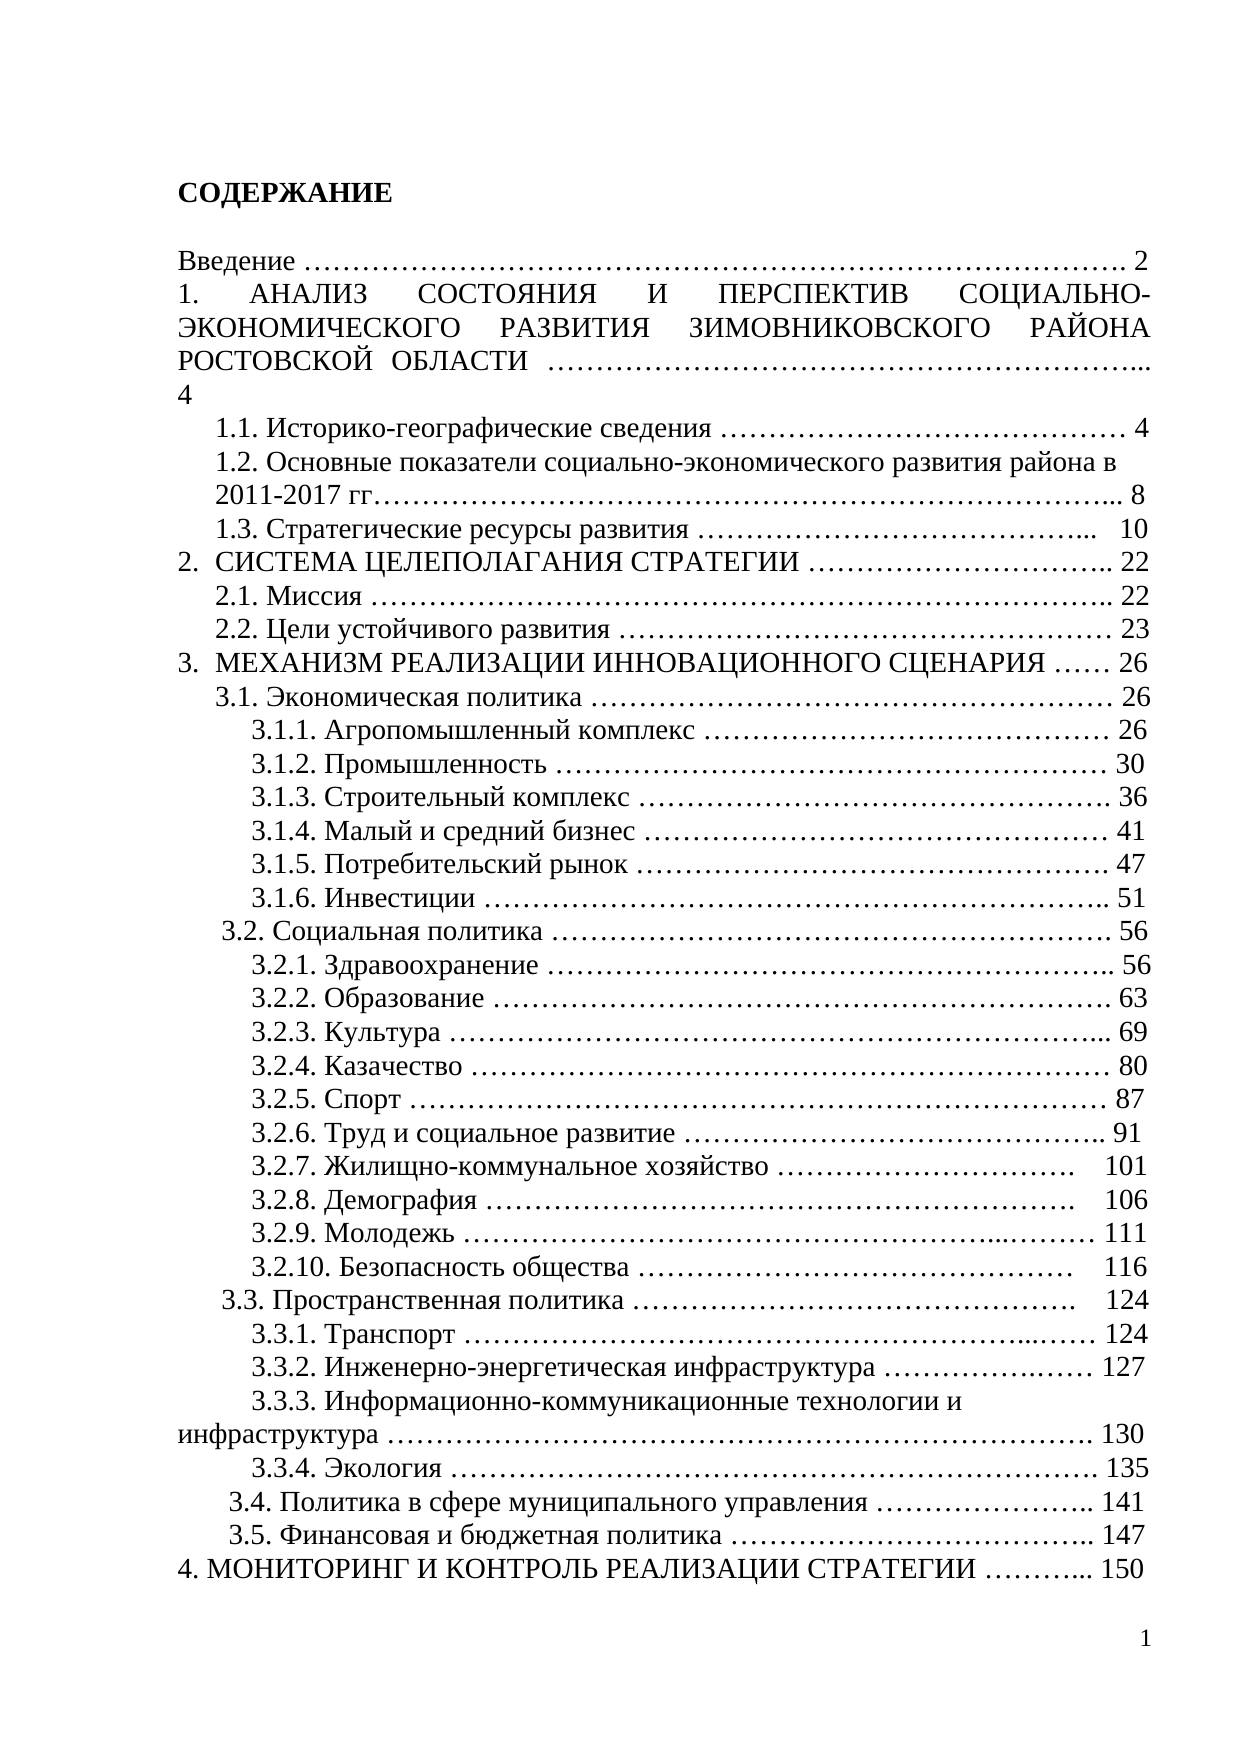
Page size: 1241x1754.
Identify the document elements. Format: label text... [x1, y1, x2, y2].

text 1. АНАЛИЗ СОСТОЯНИЯ И ПЕРСПЕКТИВ СОЦИАЛЬНО-ЭКОНОМИЧЕСКОГО РАЗВИТИЯ ЗИМОВНИКОВСКОГО РАЙОНА РОСТОВСКОЙ ОБЛАСТИ ……………………………………………………... 4 [177, 276, 1152, 410]
text 3.1.3. Строительный комплекс …………………………………………. 36 [177, 779, 1152, 813]
text 3.1. Экономическая политика ……………………………………………… 26 [177, 679, 1152, 712]
text 3.3. Пространственная политика ………………………………………. 124 [177, 1282, 1152, 1316]
text 3.2.9. Молодежь ………………………………………………...……… 111 [177, 1215, 1152, 1249]
text 3.1.5. Потребительский рынок …………………………………………. 47 [177, 846, 1152, 880]
text 3.1.1. Агропомышленный комплекс …………………………………… 26 [177, 712, 1152, 746]
text 3.3.2. Инженерно-энергетическая инфраструктура …………….…… 127 [177, 1349, 1152, 1383]
text 3.2.4. Казачество ………………………………………………………… 80 [177, 1048, 1152, 1081]
text 3.2.1. Здравоохранение ………………………………………………….. 56 [177, 947, 1152, 981]
text 3.3.3. Информационно-коммуникационные технологии и инфраструктура ………………………………………………………………. 130 [177, 1383, 1152, 1450]
text 3.2.6. Труд и социальное развитие …………………………………….. 91 [177, 1115, 1152, 1148]
text 3.1.6. Инвестиции ……………………………………………………….. 51 [177, 880, 1152, 913]
list СИСТЕМА ЦЕЛЕПОЛАГАНИЯ СТРАТЕГИИ ………………………….. 22 [177, 544, 1152, 578]
text 3.5. Финансовая и бюджетная политика ……………………………….. 147 [177, 1517, 1152, 1551]
text 3.1.4. Малый и средний бизнес ………………………………………… 41 [177, 813, 1152, 846]
text 1.2. Основные показатели социально-экономического развития района в 2011-2017 гг…………………………………………………………………... 8 [215, 444, 1152, 511]
text 2.1. Миссия ………………………………………………………………….. 22 [177, 578, 1152, 612]
text 1.1. Историко-географические сведения …………………………………… 4 [177, 410, 1152, 444]
text 3.2.7. Жилищно-коммунальное хозяйство …………………………. 101 [177, 1148, 1152, 1182]
text 3.2.8. Демография ……………………………………………………. 106 [177, 1182, 1152, 1215]
text 3.4. Политика в сфере муниципального управления ………………….. 141 [177, 1484, 1152, 1517]
text 3.2.10. Безопасность общества ……………………………………… 116 [177, 1249, 1152, 1282]
list МЕХАНИЗМ РЕАЛИЗАЦИИ ИННОВАЦИОННОГО СЦЕНАРИЯ …… 26 [177, 645, 1152, 679]
text 3.2.3. Культура …………………………………………………………... 69 [177, 1014, 1152, 1048]
text Введение …………………………………………………………………………. 2 [177, 243, 1152, 276]
text СОДЕРЖАНИЕ [177, 176, 1152, 209]
text 2.2. Цели устойчивого развития …………………………………………… 23 [177, 612, 1152, 645]
text 1.3. Стратегические ресурсы развития …………………………………... 10 [215, 511, 1152, 544]
text 3.2. Социальная политика …………………………………………………. 56 [177, 913, 1152, 947]
text 3.1.2. Промышленность ………………………………………………… 30 [177, 746, 1152, 779]
text 3.2.5. Спорт ……………………………………………………………… 87 [177, 1081, 1152, 1115]
text 3.3.4. Экология …………………………………………………………. 135 [177, 1450, 1152, 1484]
text 3.2.2. Образование ………………………………………………………. 63 [177, 981, 1152, 1014]
text 4. МОНИТОРИНГ И КОНТРОЛЬ РЕАЛИЗАЦИИ СТРАТЕГИИ ………... 150 [177, 1551, 1152, 1584]
text 3.3.1. Транспорт …………………………………………………...…… 124 [177, 1316, 1152, 1349]
